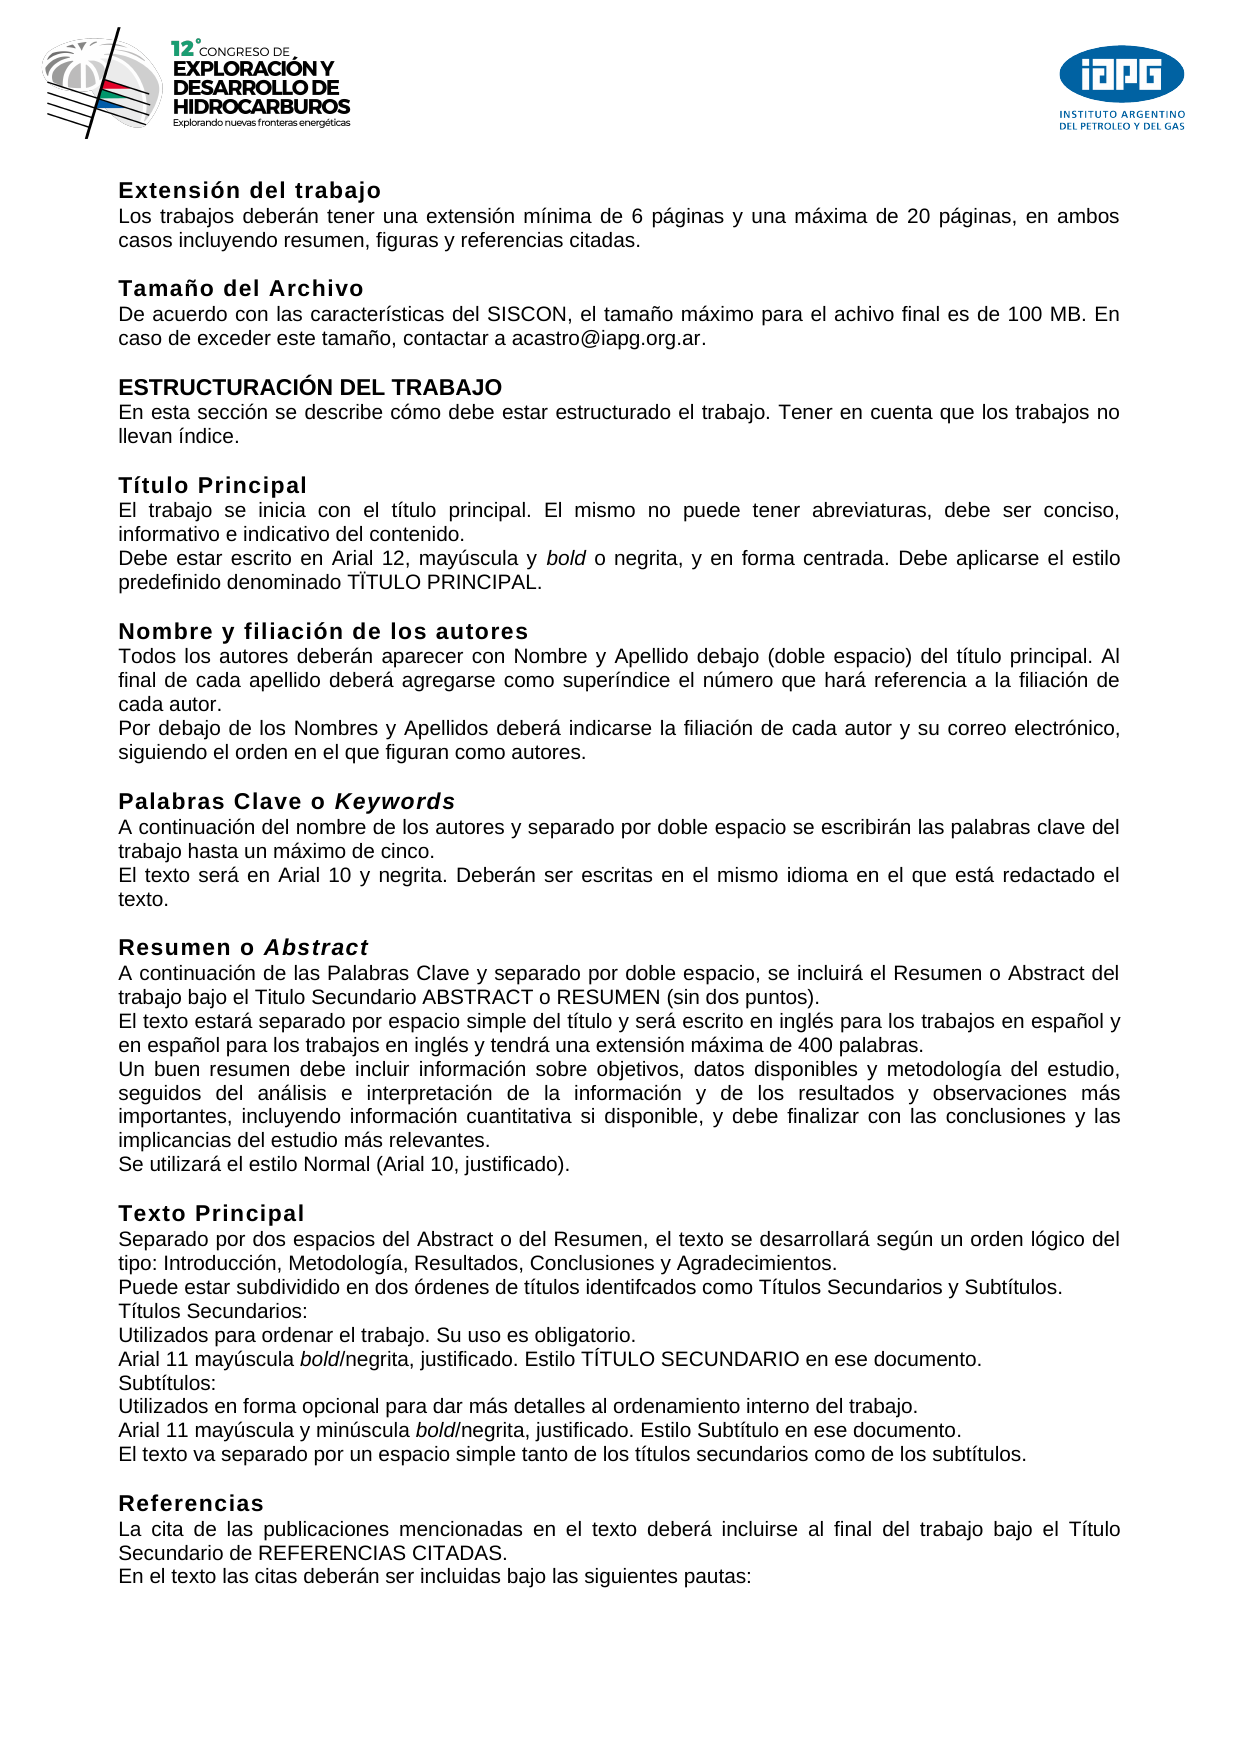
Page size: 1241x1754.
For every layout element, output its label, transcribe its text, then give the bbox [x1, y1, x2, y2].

text Arial 11 mayúscula bold/negrita, justificado. Estilo TÍTULO SECUNDARIO en ese documento. [118, 1346, 1122, 1370]
text La cita de las publicaciones mencionadas en el texto deberá incluirse al final del trabajo bajo el Título Secundario de REFERENCIAS CITADAS. [118, 1516, 1122, 1564]
text Por debajo de los Nombres y Apellidos deberá indicarse la filiación de cada autor y su correo electrónico, siguiendo el orden en el que figuran como autores. [118, 716, 1122, 764]
subtitle Tamaño del Archivo [118, 275, 1122, 302]
text Se utilizará el estilo Normal (Arial 10, justificado). [118, 1152, 1122, 1176]
text Arial 11 mayúscula y minúscula bold/negrita, justificado. Estilo Subtítulo en ese documento. [118, 1418, 1122, 1442]
subtitle Resumen o Abstract [118, 934, 1122, 961]
text El texto estará separado por espacio simple del título y será escrito en inglés para los trabajos en español y en español para los trabajos en inglés y tendrá una extensión máxima de 400 palabras. [118, 1008, 1122, 1056]
subtitle Extensión del trabajo [118, 177, 1122, 203]
subtitle Texto Principal [118, 1200, 1122, 1227]
subtitle Título Principal [118, 472, 1122, 498]
text Separado por dos espacios del Abstract o del Resumen, el texto se desarrollará según un orden lógico del tipo: Introducción, Metodología, Resultados, Conclusiones y Agradecimientos. [118, 1227, 1122, 1274]
picture [1059, 45, 1185, 130]
text En esta sección se describe cómo debe estar estructurado el trabajo. Tener en cuenta que los trabajos no llevan índice. [118, 400, 1122, 448]
text Debe estar escrito en Arial 12, mayúscula y bold o negrita, y en forma centrada. Debe aplicarse el estilo predefinido denominado TÏTULO PRINCIPAL. [118, 546, 1122, 594]
text Utilizados para ordenar el trabajo. Su uso es obligatorio. [118, 1322, 1122, 1346]
subtitle Nombre y filiación de los autores [118, 618, 1122, 644]
text El trabajo se inicia con el título principal. El mismo no puede tener abreviaturas, debe ser conciso, informativo e indicativo del contenido. [118, 498, 1122, 546]
subtitle Palabras Clave o Keywords [118, 788, 1122, 814]
text Puede estar subdividido en dos órdenes de títulos identifcados como Títulos Secundarios y Subtítulos. [118, 1274, 1122, 1298]
subtitle Referencias [118, 1490, 1122, 1516]
subtitle Estructuración del trabajo [118, 374, 1122, 400]
text En el texto las citas deberán ser incluidas bajo las siguientes pautas: [118, 1564, 1122, 1588]
text Títulos Secundarios: [118, 1298, 1122, 1322]
text El texto va separado por un espacio simple tanto de los títulos secundarios como de los subtítulos. [118, 1442, 1122, 1466]
text A continuación de las Palabras Clave y separado por doble espacio, se incluirá el Resumen o Abstract del trabajo bajo el Titulo Secundario ABSTRACT o RESUMEN (sin dos puntos). [118, 961, 1122, 1008]
text A continuación del nombre de los autores y separado por doble espacio se escribirán las palabras clave del trabajo hasta un máximo de cinco. [118, 814, 1122, 862]
text De acuerdo con las características del SISCON, el tamaño máximo para el achivo final es de 100 MB. En caso de exceder este tamaño, contactar a acastro@iapg.org.ar. [118, 302, 1122, 350]
text Subtítulos: [118, 1370, 1122, 1394]
text Los trabajos deberán tener una extensión mínima de 6 páginas y una máxima de 20 páginas, en ambos casos incluyendo resumen, figuras y referencias citadas. [118, 203, 1122, 251]
text El texto será en Arial 10 y negrita. Deberán ser escritas en el mismo idioma en el que está redactado el texto. [118, 862, 1122, 910]
text Todos los autores deberán aparecer con Nombre y Apellido debajo (doble espacio) del título principal. Al final de cada apellido deberá agregarse como superíndice el número que hará referencia a la filiación de cada autor. [118, 644, 1122, 716]
picture [34, 23, 366, 149]
text Un buen resumen debe incluir información sobre objetivos, datos disponibles y metodología del estudio, seguidos del análisis e interpretación de la información y de los resultados y observaciones más importantes, incluyendo información cuantitativa si disponible, y debe finalizar con las conclusiones y las implicancias del estudio más relevantes. [118, 1056, 1122, 1152]
text Utilizados en forma opcional para dar más detalles al ordenamiento interno del trabajo. [118, 1394, 1122, 1418]
